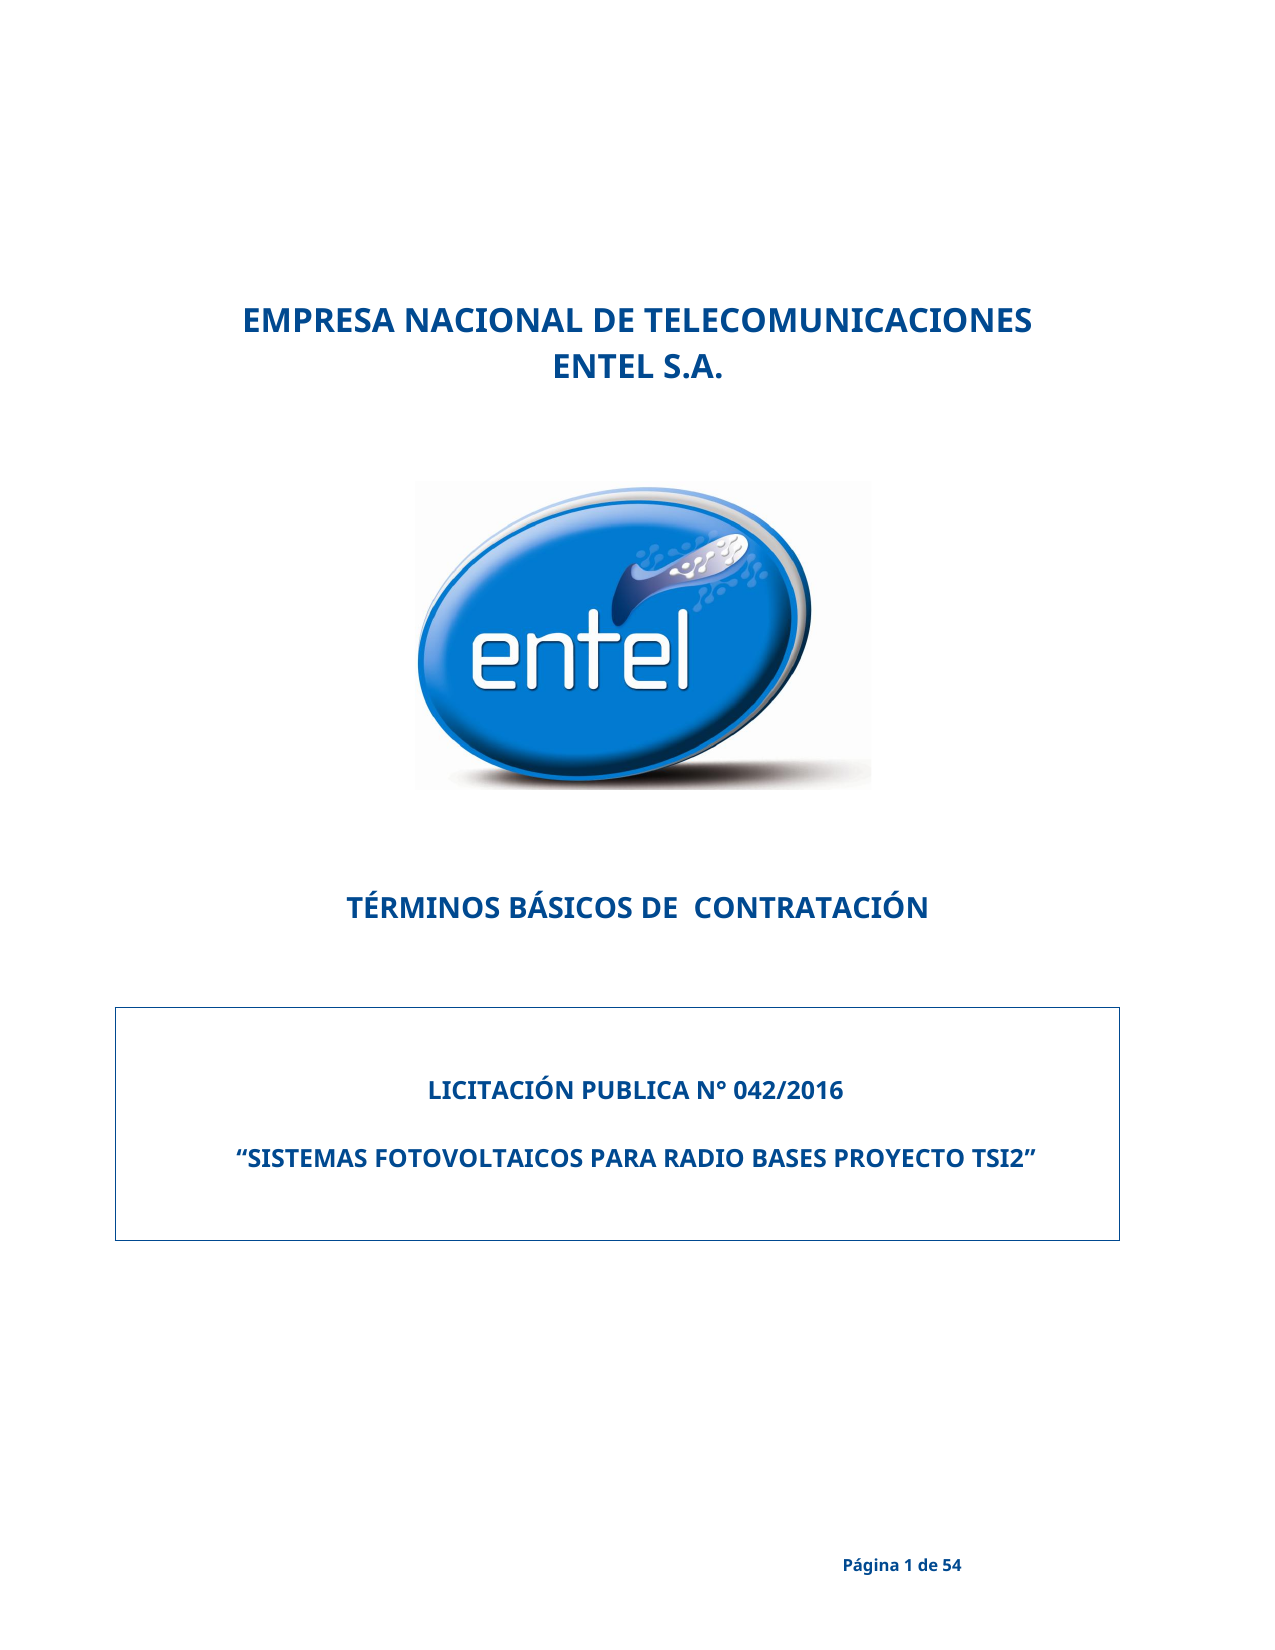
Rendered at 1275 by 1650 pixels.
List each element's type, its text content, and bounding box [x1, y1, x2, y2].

text EMPRESA NACIONAL DE TELECOMUNICACIONES [148, 297, 1127, 343]
table_header LICITACIÓN PUBLICA N° 042/2016 “SISTEMAS FOTOVOLTAICOS PARA RADIO BASES PROYECTO TSI2” [116, 1008, 1119, 1239]
picture [414, 481, 872, 790]
text ENTEL S.A. [148, 343, 1127, 388]
text TÉRMINOS BÁSICOS DE CONTRATACIÓN [148, 888, 1127, 927]
